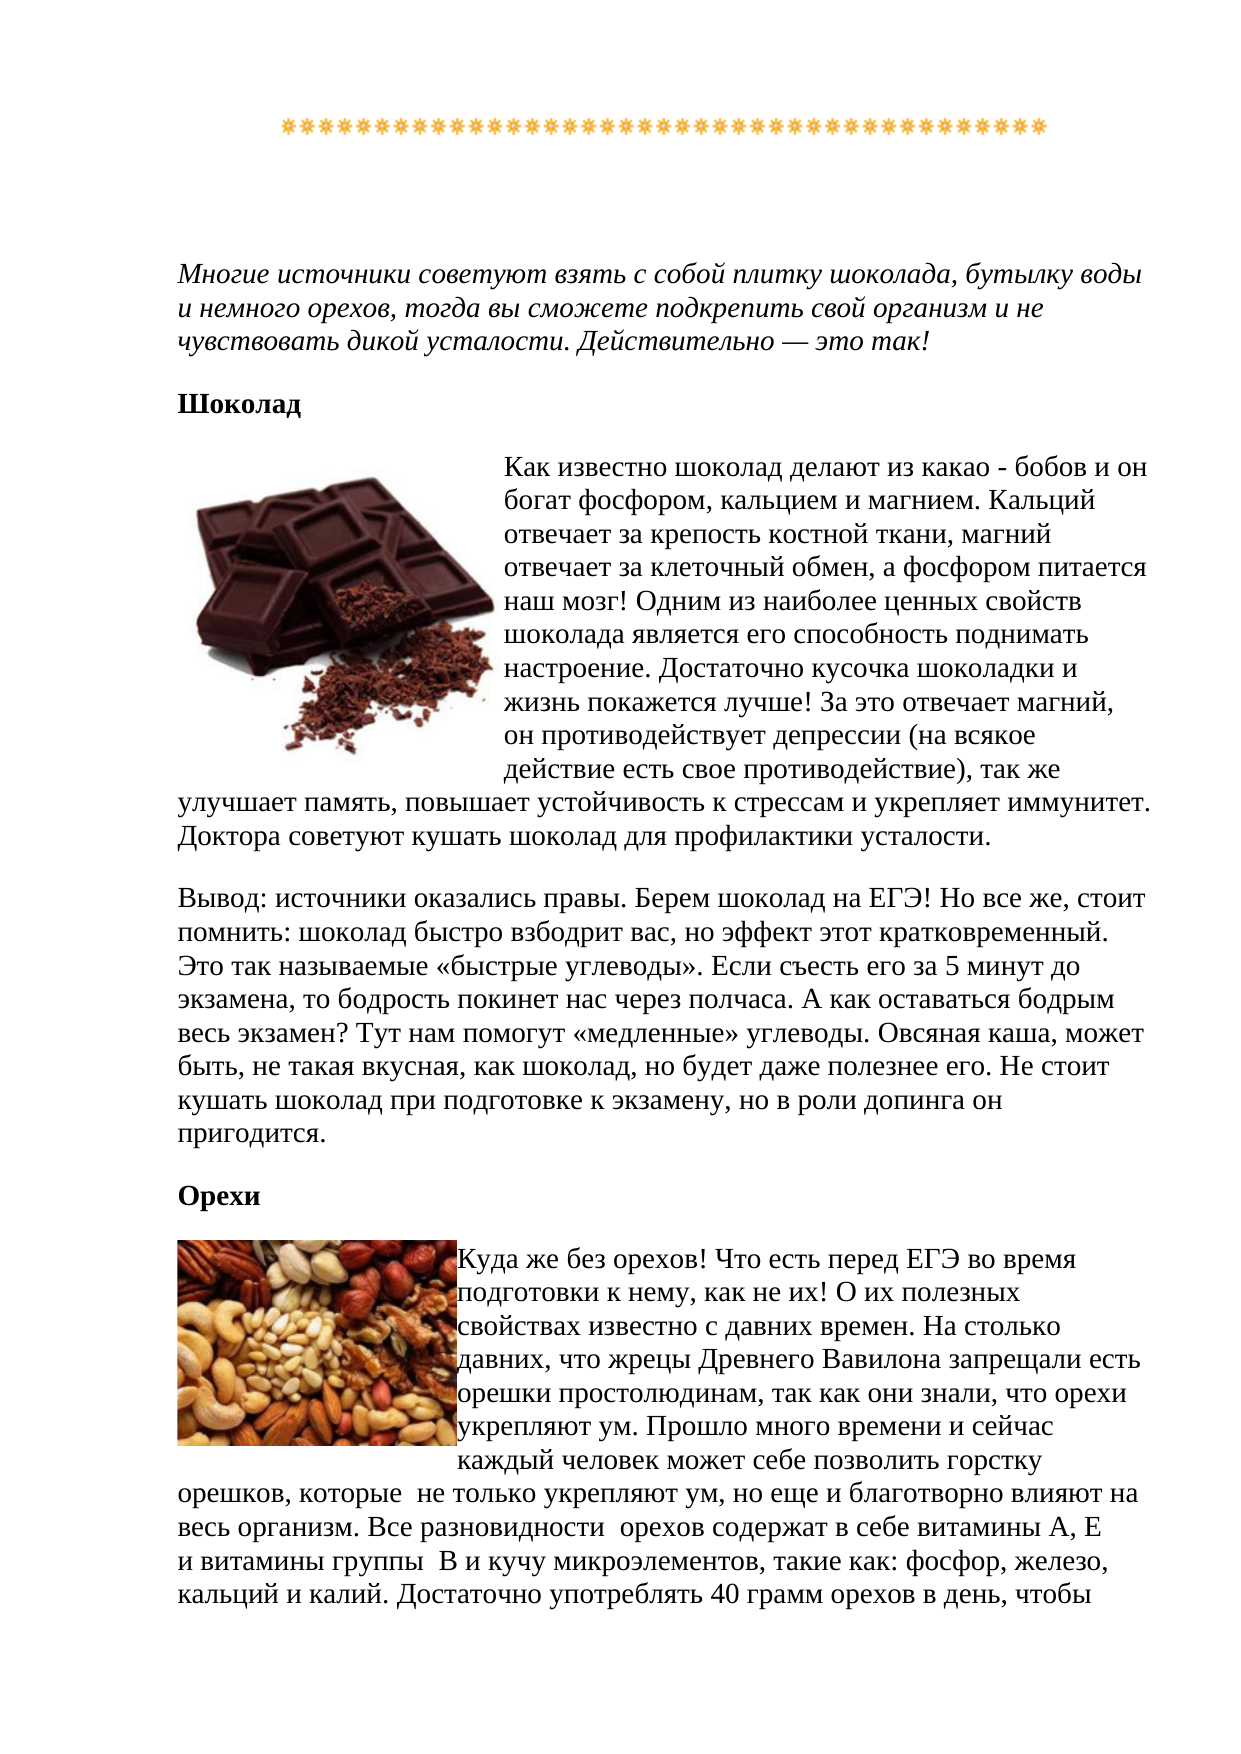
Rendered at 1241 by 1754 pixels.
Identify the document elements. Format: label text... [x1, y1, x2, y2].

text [177, 1241, 1152, 1610]
text Орехи [177, 1178, 1152, 1212]
picture [177, 448, 504, 776]
picture [177, 1240, 457, 1446]
text Вывод: источники оказались правы. Берем шоколад на ЕГЭ! Но все же, стоит помнить: шоколад быстро взбодрит вас, но эффект этот кратковременный. Это так называемые «быстрые углеводы». Если съесть его за 5 минут до экзамена, то бодрость покинет нас через полчаса. А как оставаться бодрым весь экзамен? Тут нам помогут «медленные» углеводы. Овсяная каша, может быть, не такая вкусная, как шоколад, но будет даже полезнее его. Не стоит кушать шоколад при подготовке к экзамену, но в роли допинга он пригодится. [177, 881, 1152, 1149]
picture [282, 118, 1047, 135]
text Многие источники советуют взять с собой плитку шоколада, бутылку воды и немного орехов, тогда вы сможете подкрепить свой организм и не чувствовать дикой усталости. Действительно — это так! [177, 256, 1152, 357]
text Шоколад [177, 386, 1152, 420]
